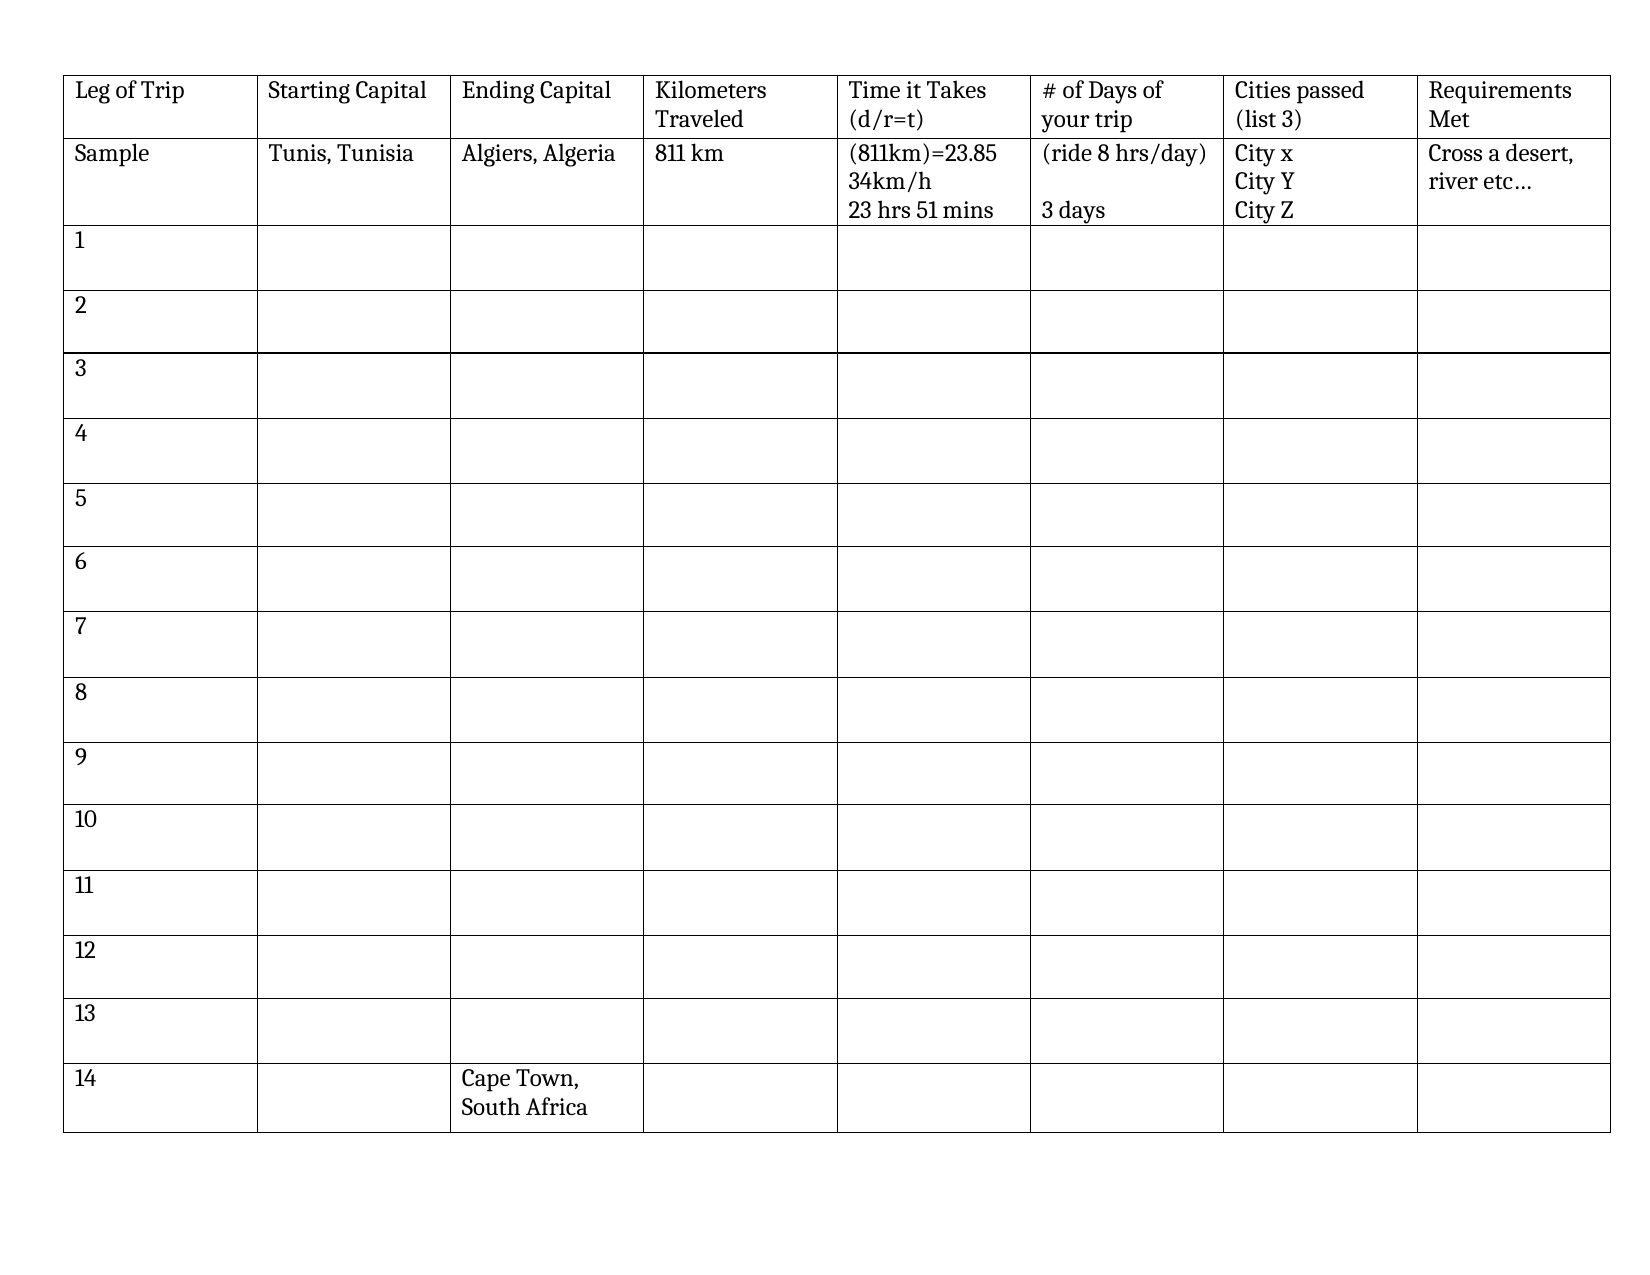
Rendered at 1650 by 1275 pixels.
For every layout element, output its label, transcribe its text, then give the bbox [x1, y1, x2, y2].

table_cell [451, 999, 643, 1063]
table_cell [838, 354, 1030, 418]
table_cell (ride 8 hrs/day) 3 days [1031, 139, 1223, 225]
table_cell [838, 1064, 1030, 1132]
table_cell [1418, 612, 1610, 677]
table_cell [1418, 936, 1610, 998]
table_cell [1418, 226, 1610, 290]
table_cell [451, 291, 643, 352]
table_cell [1031, 743, 1223, 804]
table_cell [1224, 547, 1417, 611]
table_cell [644, 871, 837, 935]
table_cell [1418, 678, 1610, 742]
table_header Kilometers Traveled [644, 76, 837, 137]
table_cell [1224, 936, 1417, 998]
table_cell [644, 484, 837, 546]
table_cell 1 [64, 226, 257, 290]
table_cell 811 km [644, 139, 837, 225]
table_cell [1418, 547, 1610, 611]
table_cell [1224, 678, 1417, 742]
table_cell [838, 871, 1030, 935]
table_cell (811km)=23.85 34km/h 23 hrs 51 mins [838, 139, 1030, 225]
table_cell [1418, 743, 1610, 804]
table_header Leg of Trip [64, 76, 257, 137]
table_cell [1418, 354, 1610, 418]
table_cell [838, 743, 1030, 804]
table_cell [644, 1064, 837, 1132]
table_cell Cross a desert, river etc… [1418, 139, 1610, 225]
table_cell 12 [64, 936, 257, 998]
table_cell [451, 419, 643, 483]
table_cell [838, 547, 1030, 611]
table_cell [258, 1064, 450, 1132]
table_cell [1418, 484, 1610, 546]
table_header Time it Takes (d/r=t) [838, 76, 1030, 137]
table_cell [1418, 999, 1610, 1063]
table_header Requirements Met [1418, 76, 1610, 137]
table_cell [1224, 871, 1417, 935]
table_cell 8 [64, 678, 257, 742]
table_cell 7 [64, 612, 257, 677]
table_cell [1031, 547, 1223, 611]
table_header Cities passed (list 3) [1224, 76, 1417, 137]
table_cell 13 [64, 999, 257, 1063]
table_cell [451, 354, 643, 418]
table_cell [1224, 743, 1417, 804]
table_cell [1031, 612, 1223, 677]
table_cell [644, 678, 837, 742]
table_cell Cape Town, South Africa [451, 1064, 643, 1132]
table_cell [1418, 419, 1610, 483]
table_cell [258, 999, 450, 1063]
table_cell [1224, 419, 1417, 483]
table_cell [1224, 226, 1417, 290]
table_cell [258, 419, 450, 483]
table_cell 14 [64, 1064, 257, 1132]
table_cell [451, 678, 643, 742]
table_cell Algiers, Algeria [451, 139, 643, 225]
table_cell [451, 871, 643, 935]
table_cell [1418, 871, 1610, 935]
table_cell [838, 226, 1030, 290]
table_cell [644, 612, 837, 677]
table_cell [644, 291, 837, 352]
table_cell [1031, 1064, 1223, 1132]
table_cell [644, 743, 837, 804]
table_cell 6 [64, 547, 257, 611]
table_cell [451, 547, 643, 611]
table_cell [1224, 354, 1417, 418]
table_cell [451, 226, 643, 290]
table_cell [1224, 612, 1417, 677]
table_cell [1031, 354, 1223, 418]
table_cell [1224, 999, 1417, 1063]
table_cell [838, 678, 1030, 742]
table_cell [451, 743, 643, 804]
table_cell [1418, 1064, 1610, 1132]
table_cell [258, 612, 450, 677]
table_header Starting Capital [258, 76, 450, 137]
table_cell Sample [64, 139, 257, 225]
table_header Ending Capital [451, 76, 643, 137]
table_cell [258, 743, 450, 804]
table_cell [1224, 1064, 1417, 1132]
table_cell [258, 547, 450, 611]
table_cell [1031, 805, 1223, 870]
table_cell [451, 936, 643, 998]
table_cell [258, 805, 450, 870]
table_cell City x City Y City Z [1224, 139, 1417, 225]
table_cell [838, 936, 1030, 998]
table_cell [644, 354, 837, 418]
table_cell 11 [64, 871, 257, 935]
table_cell [838, 999, 1030, 1063]
table_cell [838, 484, 1030, 546]
table_cell 10 [64, 805, 257, 870]
table_cell [1224, 484, 1417, 546]
table_cell [258, 871, 450, 935]
table_cell [838, 291, 1030, 352]
table_cell [838, 805, 1030, 870]
table_cell [838, 419, 1030, 483]
table_cell Tunis, Tunisia [258, 139, 450, 225]
table_cell [644, 547, 837, 611]
table_cell [1031, 226, 1223, 290]
table_header # of Days of your trip [1031, 76, 1223, 137]
table_cell [258, 291, 450, 352]
table_cell [1418, 805, 1610, 870]
table_cell 5 [64, 484, 257, 546]
table_cell [258, 226, 450, 290]
table_cell [644, 936, 837, 998]
table_cell [1031, 419, 1223, 483]
table_cell [1031, 291, 1223, 352]
table_cell [644, 226, 837, 290]
table_cell [1031, 484, 1223, 546]
table_cell 4 [64, 419, 257, 483]
table_cell [1031, 678, 1223, 742]
table_cell [451, 484, 643, 546]
table_cell [1418, 291, 1610, 352]
table_cell [1224, 805, 1417, 870]
table_cell [1224, 291, 1417, 352]
table_cell [258, 936, 450, 998]
table_cell [258, 678, 450, 742]
table_cell 9 [64, 743, 257, 804]
table_cell [1031, 936, 1223, 998]
table_cell [1031, 999, 1223, 1063]
table_cell 3 [64, 354, 257, 418]
table_cell 2 [64, 291, 257, 352]
table_cell [258, 354, 450, 418]
table_cell [644, 419, 837, 483]
table_cell [644, 805, 837, 870]
table_cell [1031, 871, 1223, 935]
table_cell [838, 612, 1030, 677]
table_cell [451, 612, 643, 677]
table_cell [258, 484, 450, 546]
table_cell [451, 805, 643, 870]
table_cell [644, 999, 837, 1063]
